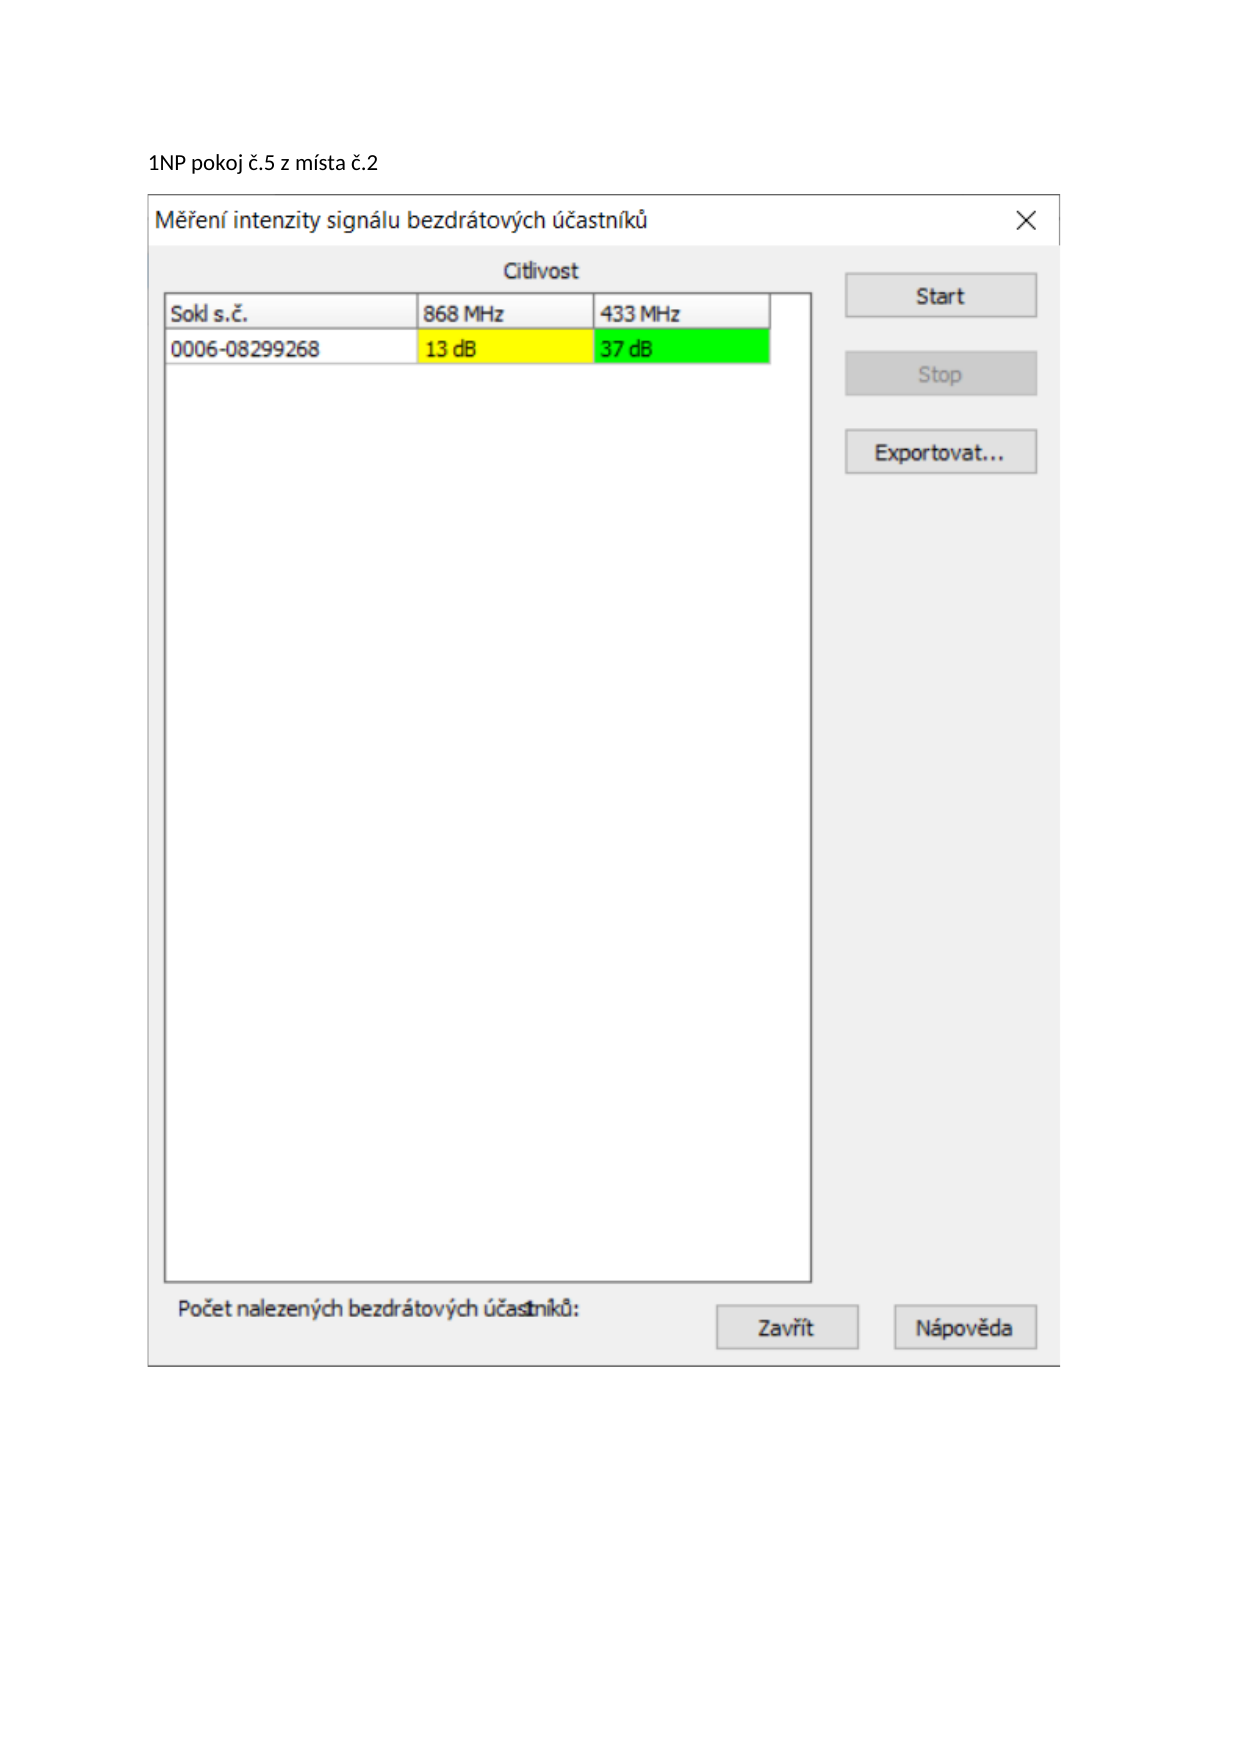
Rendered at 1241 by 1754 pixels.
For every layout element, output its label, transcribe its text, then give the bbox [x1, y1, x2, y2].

text 1NP pokoj č.5 z místa č.2 [148, 148, 1093, 176]
picture [147, 194, 1060, 1367]
